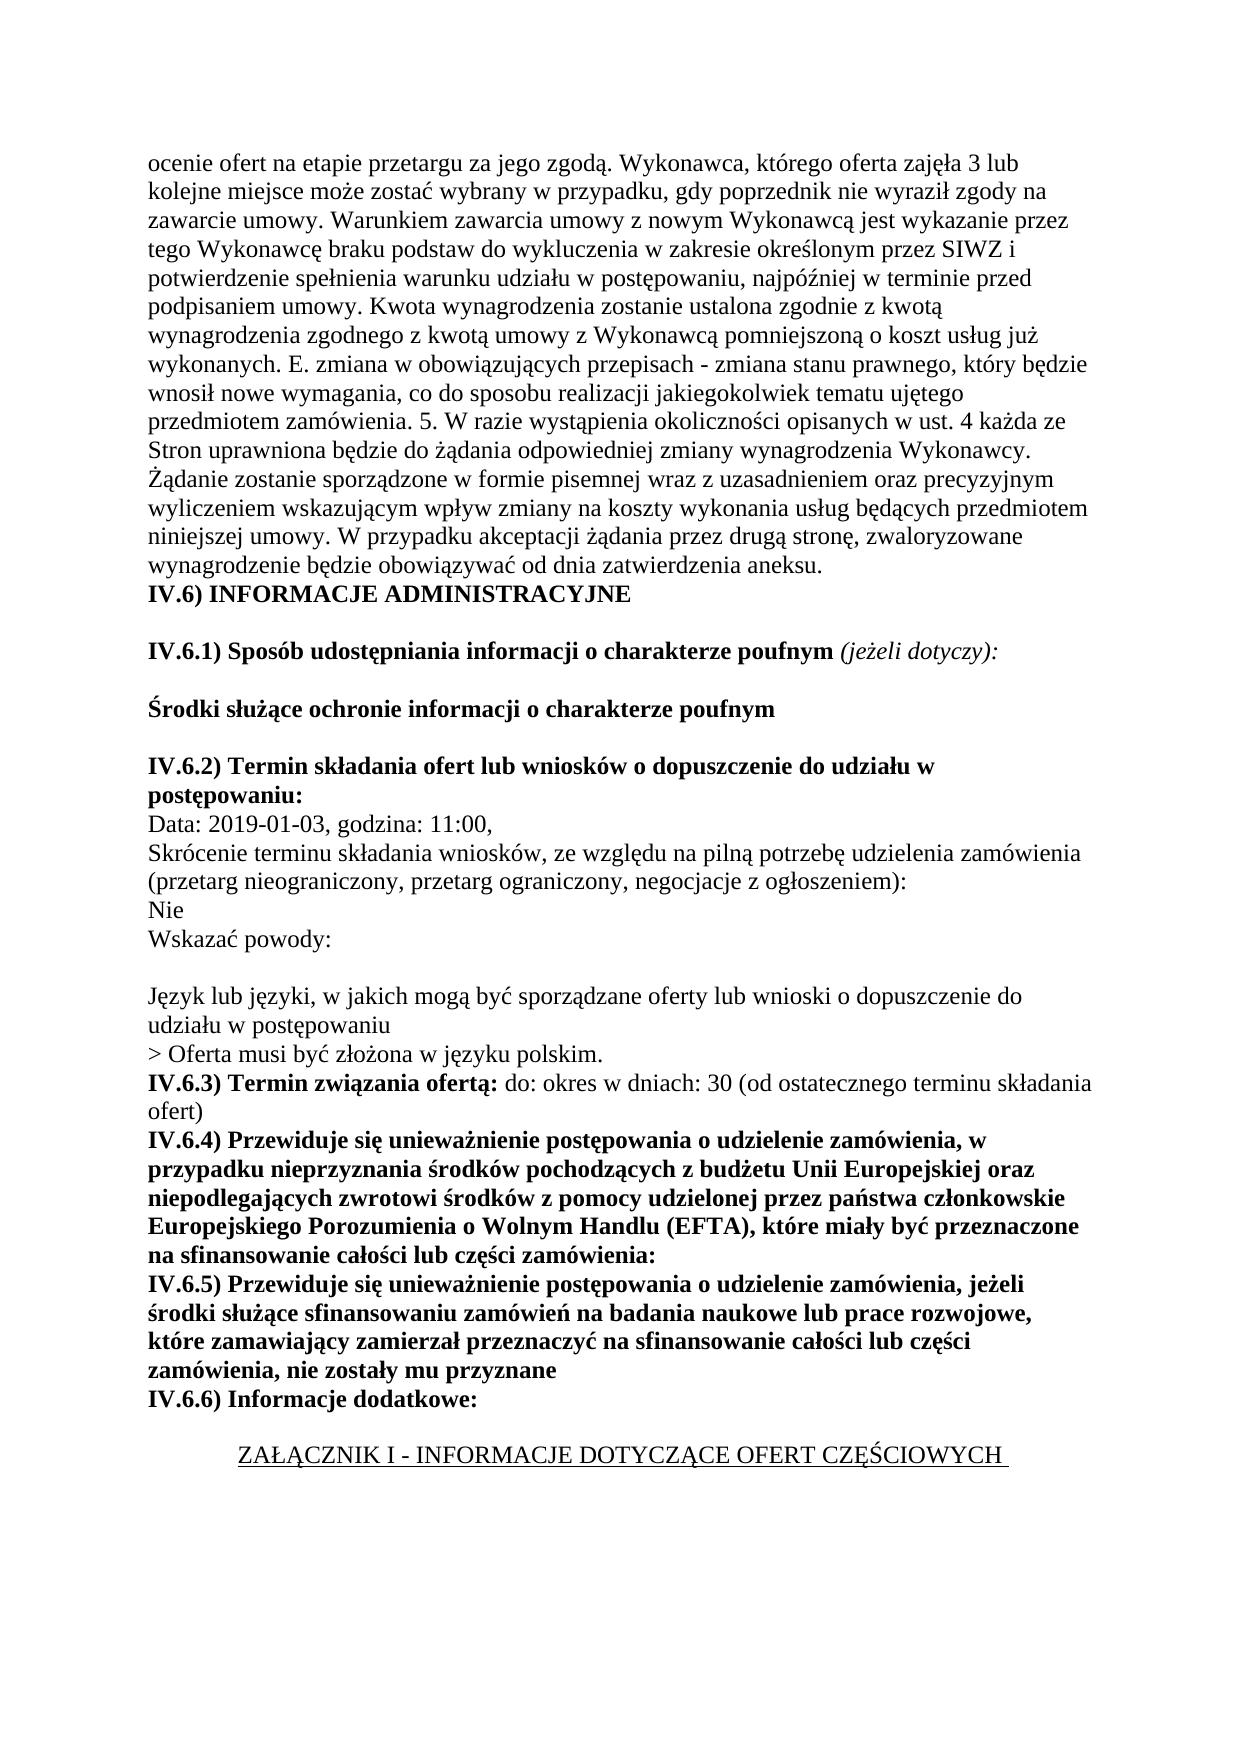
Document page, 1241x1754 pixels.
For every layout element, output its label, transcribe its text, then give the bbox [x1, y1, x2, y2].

text ZAŁĄCZNIK I - INFORMACJE DOTYCZĄCE OFERT CZĘŚCIOWYCH [148, 1441, 1093, 1469]
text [148, 148, 1093, 1441]
